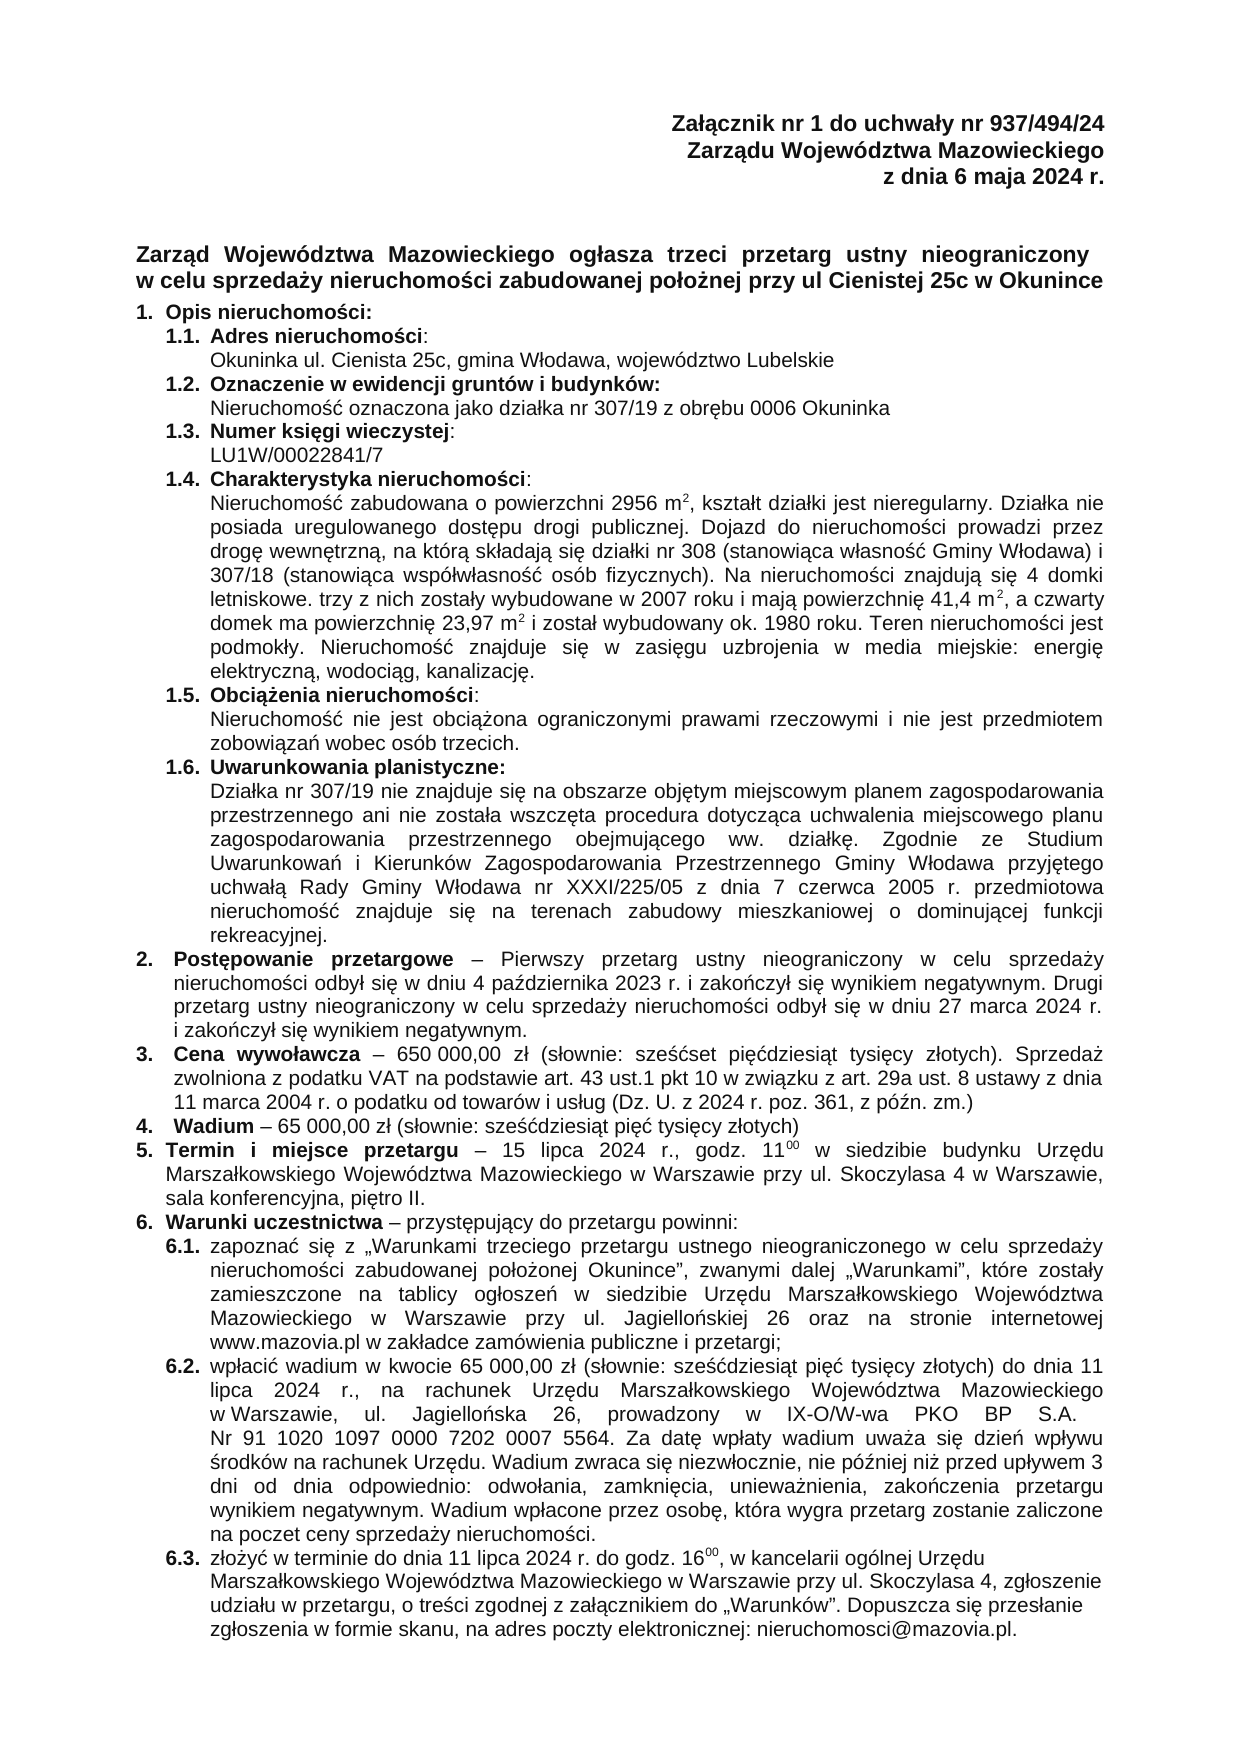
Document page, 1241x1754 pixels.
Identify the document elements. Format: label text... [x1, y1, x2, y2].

list Postępowanie przetargowe – Pierwszy przetarg ustny nieograniczony w celu sprzedaży nieruchomości odbył się w dniu 4 października 2023 r. i zakończył się wynikiem negatywnym. Drugi przetarg ustny nieograniczony w celu sprzedaży nieruchomości odbył się w dniu 27 marca 2024 r. i zakończył się wynikiem negatywnym. [136, 946, 1104, 1042]
list Okuninka ul. Cienista 25c, gmina Włodawa, województwo Lubelskie [210, 347, 1104, 371]
list Termin i miejsce przetargu – 15 lipca 2024 r., godz. 1100 w siedzibie budynku Urzędu Marszałkowskiego Województwa Mazowieckiego w Warszawie przy ul. Skoczylasa 4 w Warszawie, sala konferencyjna, piętro II. [136, 1138, 1104, 1210]
list LU1W/00022841/7 [210, 443, 1104, 467]
text Załącznik nr 1 do uchwały nr 937/494/24 [136, 110, 1104, 137]
list Charakterystyka nieruchomości: [165, 467, 1104, 491]
list Uwarunkowania planistyczne: [165, 755, 1104, 779]
list Cena wywoławcza – 650 000,00 zł (słownie: sześćset pięćdziesiąt tysięcy złotych). Sprzedaż zwolniona z podatku VAT na podstawie art. 43 ust.1 pkt 10 w związku z art. 29a ust. 8 ustawy z dnia 11 marca 2004 r. o podatku od towarów i usług (Dz. U. z 2024 r. poz. 361, z późn. zm.) [136, 1042, 1104, 1114]
list wpłacić wadium w kwocie 65 000,00 zł (słownie: sześćdziesiąt pięć tysięcy złotych) do dnia 11 lipca 2024 r., na rachunek Urzędu Marszałkowskiego Województwa Mazowieckiego w Warszawie, ul. Jagiellońska 26, prowadzony w IX-O/W-wa PKO BP S.A. Nr 91 1020 1097 0000 7202 0007 5564. Za datę wpłaty wadium uważa się dzień wpływu środków na rachunek Urzędu. Wadium zwraca się niezwłocznie, nie później niż przed upływem 3 dni od dnia odpowiednio: odwołania, zamknięcia, unieważnienia, zakończenia przetargu wynikiem negatywnym. Wadium wpłacone przez osobę, która wygra przetarg zostanie zaliczone na poczet ceny sprzedaży nieruchomości. [165, 1354, 1104, 1545]
list Warunki uczestnictwa – przystępujący do przetargu powinni: [136, 1210, 1104, 1234]
list Opis nieruchomości: [136, 299, 1104, 323]
text Zarządu Województwa Mazowieckiego [136, 137, 1104, 163]
list Adres nieruchomości: [165, 323, 1104, 347]
list złożyć w terminie do dnia 11 lipca 2024 r. do godz. 1600, w kancelarii ogólnej Urzędu Marszałkowskiego Województwa Mazowieckiego w Warszawie przy ul. Skoczylasa 4, zgłoszenie udziału w przetargu, o treści zgodnej z załącznikiem do „Warunków”. Dopuszcza się przesłanie zgłoszenia w formie skanu, na adres poczty elektronicznej: nieruchomosci@mazovia.pl. [165, 1545, 1104, 1641]
list Działka nr 307/19 nie znajduje się na obszarze objętym miejscowym planem zagospodarowania przestrzennego ani nie została wszczęta procedura dotycząca uchwalenia miejscowego planu zagospodarowania przestrzennego obejmującego ww. działkę. Zgodnie ze Studium Uwarunkowań i Kierunków Zagospodarowania Przestrzennego Gminy Włodawa przyjętego uchwałą Rady Gminy Włodawa nr XXXI/225/05 z dnia 7 czerwca 2005 r. przedmiotowa nieruchomość znajduje się na terenach zabudowy mieszkaniowej o dominującej funkcji rekreacyjnej. [210, 779, 1104, 946]
list Numer księgi wieczystej: [165, 419, 1104, 443]
list Oznaczenie w ewidencji gruntów i budynków: [165, 371, 1104, 395]
list Obciążenia nieruchomości: [165, 683, 1104, 707]
list Nieruchomość nie jest obciążona ograniczonymi prawami rzeczowymi i nie jest przedmiotem zobowiązań wobec osób trzecich. [210, 707, 1104, 755]
list Nieruchomość zabudowana o powierzchni 2956 m2, kształt działki jest nieregularny. Działka nie posiada uregulowanego dostępu drogi publicznej. Dojazd do nieruchomości prowadzi przez drogę wewnętrzną, na którą składają się działki nr 308 (stanowiąca własność Gminy Włodawa) i 307/18 (stanowiąca współwłasność osób fizycznych). Na nieruchomości znajdują się 4 domki letniskowe. trzy z nich zostały wybudowane w 2007 roku i mają powierzchnię 41,4 m2, a czwarty domek ma powierzchnię 23,97 m2 i został wybudowany ok. 1980 roku. Teren nieruchomości jest podmokły. Nieruchomość znajduje się w zasięgu uzbrojenia w media miejskie: energię elektryczną, wodociąg, kanalizację. [210, 491, 1104, 683]
list Nieruchomość oznaczona jako działka nr 307/19 z obrębu 0006 Okuninka [210, 395, 1104, 419]
list zapoznać się z „Warunkami trzeciego przetargu ustnego nieograniczonego w celu sprzedaży nieruchomości zabudowanej położonej Okunince”, zwanymi dalej „Warunkami”, które zostały zamieszczone na tablicy ogłoszeń w siedzibie Urzędu Marszałkowskiego Województwa Mazowieckiego w Warszawie przy ul. Jagiellońskiej 26 oraz na stronie internetowej www.mazovia.pl w zakładce zamówienia publiczne i przetargi; [165, 1234, 1104, 1354]
list Wadium – 65 000,00 zł (słownie: sześćdziesiąt pięć tysięcy złotych) [136, 1114, 1104, 1138]
text z dnia 6 maja 2024 r. [136, 163, 1104, 189]
subtitle Zarząd Województwa Mazowieckiego ogłasza trzeci przetarg ustny nieograniczony w celu sprzedaży nieruchomości zabudowanej położnej przy ul Cienistej 25c w Okunince [136, 241, 1104, 293]
